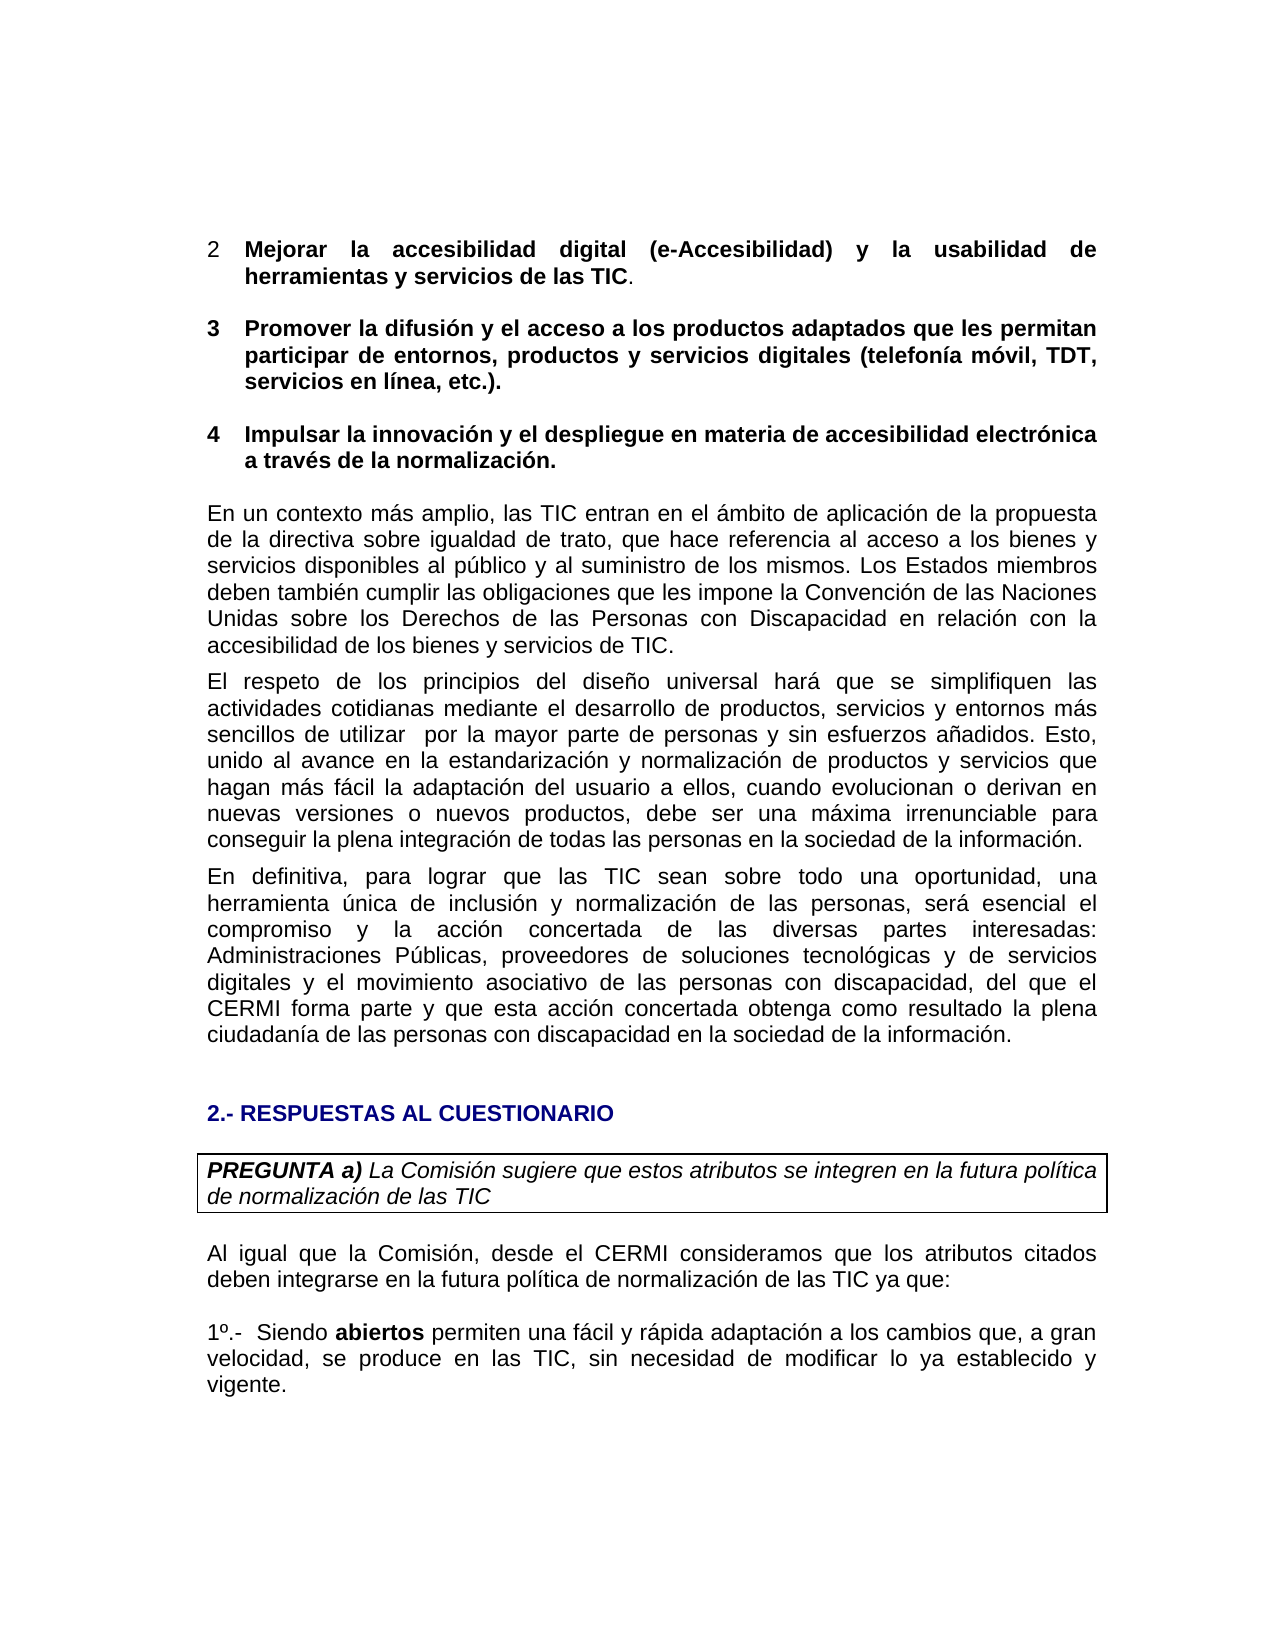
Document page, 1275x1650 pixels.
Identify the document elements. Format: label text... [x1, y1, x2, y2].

text Al igual que , desde el CERMI consideramos que los atributos citados deben integrarse en la futura política de normalización de las TIC ya que: [207, 1239, 1098, 1292]
text El respeto de los principios del diseño universal hará que se simplifiquen las actividades cotidianas mediante el desarrollo de productos, servicios y entornos más sencillos de utilizar por la mayor parte de personas y sin esfuerzos añadidos. Esto, unido al avance en la estandarización y normalización de productos y servicios que hagan más fácil la adaptación del usuario a ellos, cuando evolucionan o derivan en nuevas versiones o nuevos productos, debe ser una máxima irrenunciable para conseguir la plena integración de todas las personas en la sociedad de la información. [207, 668, 1098, 853]
text 2.- RESPUESTAS AL CUESTIONARIO [207, 1100, 1098, 1127]
list Impulsar la innovación y el despliegue en materia de accesibilidad electrónica a través de la normalización. [207, 421, 1098, 473]
list Promover la difusión y el acceso a los productos adaptados que les permitan participar de entornos, productos y servicios digitales (telefonía móvil, TDT, servicios en línea, etc.). [207, 315, 1098, 394]
text 1º.- Siendo abiertos permiten una fácil y rápida adaptación a los cambios que, a gran velocidad, se produce en las TIC, sin necesidad de modificar lo ya establecido y vigente. [207, 1318, 1098, 1398]
list Mejorar la accesibilidad digital (e-Accesibilidad) y la usabilidad de herramientas y servicios de las TIC. [207, 236, 1098, 289]
text En un contexto más amplio, las TIC entran en el ámbito de aplicación de la propuesta de la directiva sobre igualdad de trato, que hace referencia al acceso a los bienes y servicios disponibles al público y al suministro de los mismos. Los Estados miembros deben también cumplir las obligaciones que les impone de las Naciones Unidas sobre los Derechos de las Personas con Discapacidad en relación con la accesibilidad de los bienes y servicios de TIC. [207, 500, 1098, 658]
text En definitiva, para lograr que las TIC sean sobre todo una oportunidad, una herramienta única de inclusión y normalización de las personas, será esencial el compromiso y la acción concertada de las diversas partes interesadas: Administraciones Públicas, proveedores de soluciones tecnológicas y de servicios digitales y el movimiento asociativo de las personas con discapacidad, del que el CERMI forma parte y que esta acción concertada obtenga como resultado la plena ciudadanía de las personas con discapacidad en la sociedad de la información. [207, 863, 1098, 1048]
text PREGUNTA a) sugiere que estos atributos se integren en la futura política de normalización de las TIC [198, 1155, 1106, 1212]
